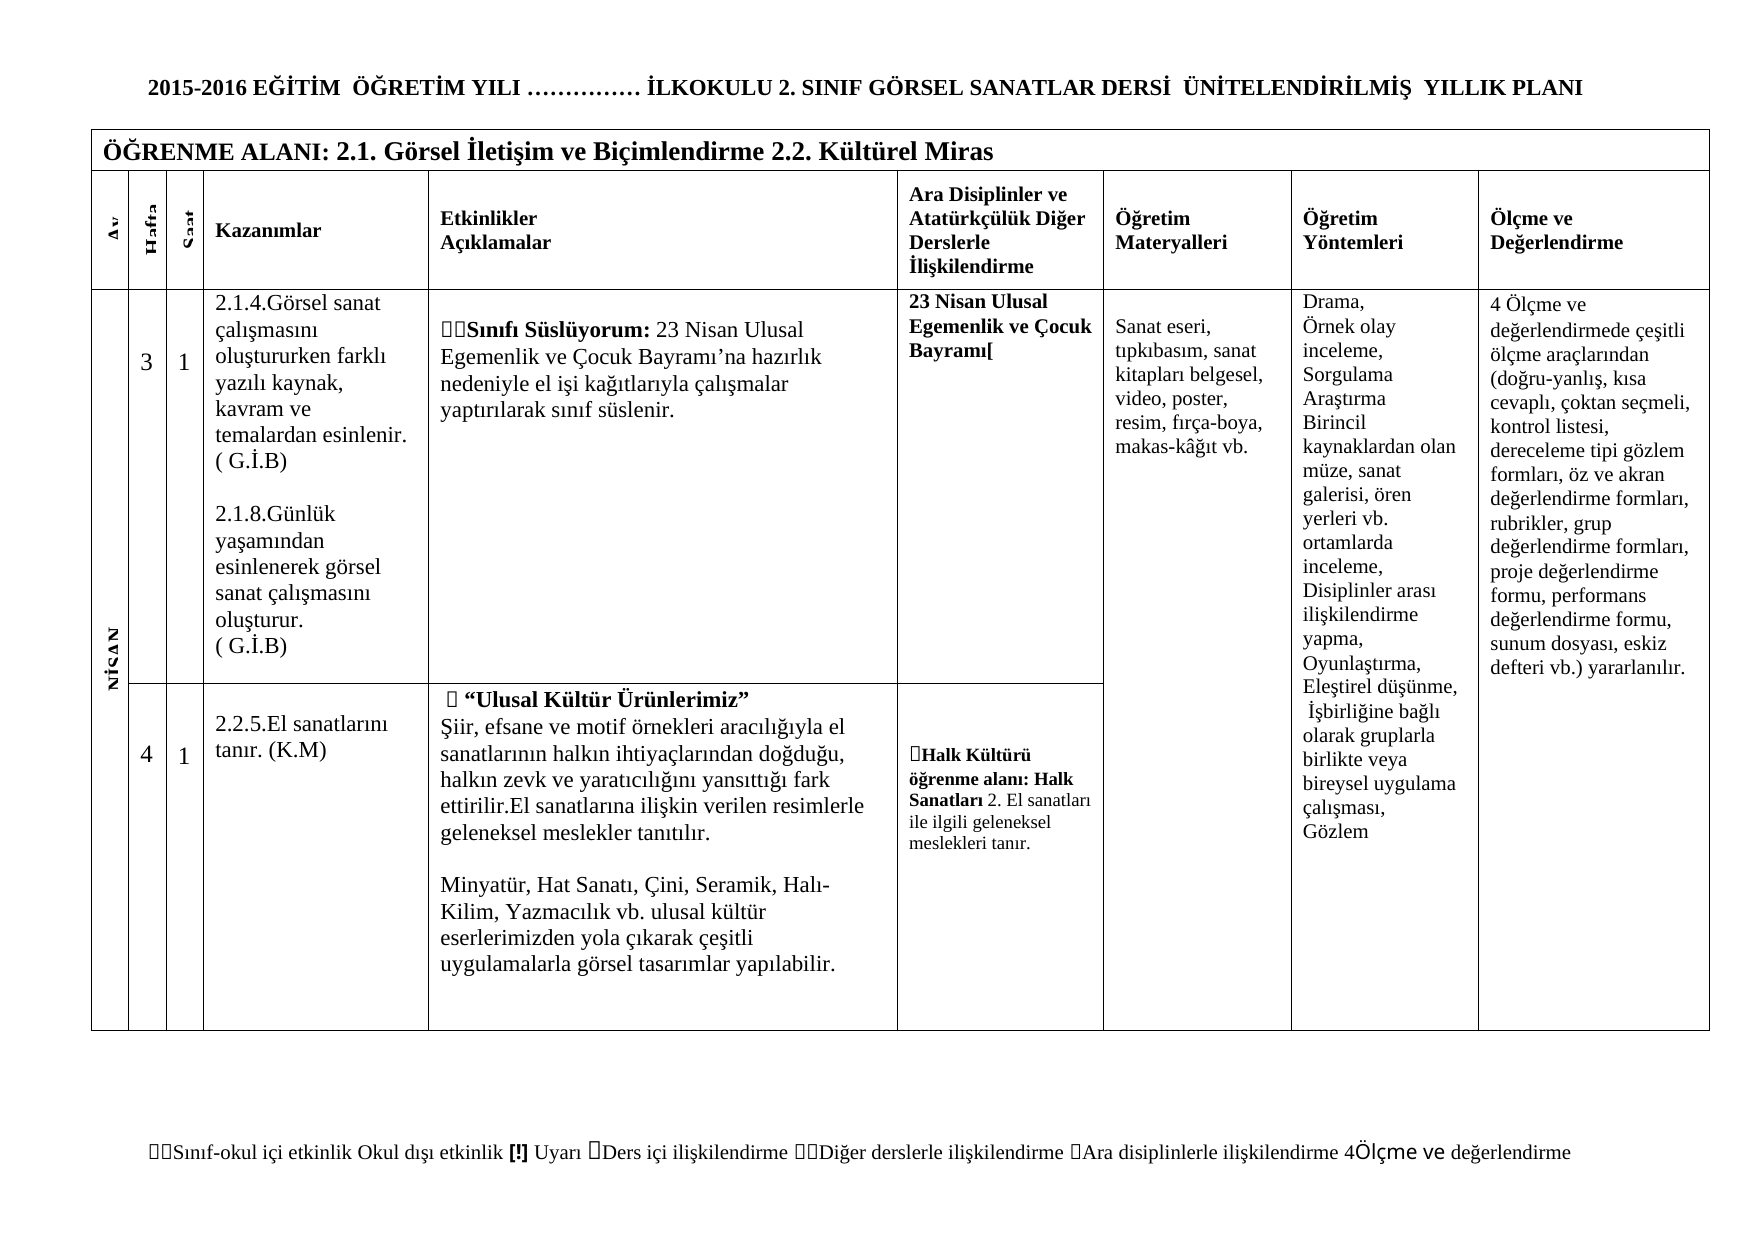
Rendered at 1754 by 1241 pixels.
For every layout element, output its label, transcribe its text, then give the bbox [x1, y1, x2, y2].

table_cell Hafta [129, 171, 166, 288]
table_cell Kazanımlar [204, 171, 428, 288]
table_cell Etkinlikler Açıklamalar [429, 171, 897, 288]
table_cell 3 [129, 290, 166, 682]
table_cell Ay [92, 171, 128, 288]
table_cell Saat [167, 171, 203, 288]
table_cell NİSAN [92, 290, 128, 1029]
table_cell Ara Disiplinler ve Atatürkçülük Diğer Derslerle İlişkilendirme [898, 171, 1103, 288]
table_cell 1 [167, 290, 203, 682]
table_cell Halk Kültürü öğrenme alanı: Halk Sanatları 2. El sanatları ile ilgili geleneksel meslekleri tanır. [898, 684, 1103, 1029]
table_cell 2.1.4.Görsel sanat çalışmasını oluştururken farklı yazılı kaynak, kavram ve temalardan esinlenir. ( G.İ.B) 2.1.8.Günlük yaşamından esinlenerek görsel sanat çalışmasını oluşturur. ( G.İ.B) [204, 290, 428, 682]
table_cell 23 Nisan Ulusal Egemenlik ve Çocuk Bayramı[ [898, 290, 1103, 682]
table_cell Sanat eseri, tıpkıbasım, sanat kitapları belgesel, video, poster, resim, fırça-boya, makas-kâğıt vb. [1104, 290, 1291, 1029]
table_cell 2.2.5.El sanatlarını tanır. (K.M) [204, 684, 428, 1029]
table_cell  “Ulusal Kültür Ürünlerimiz” Şiir, efsane ve motif örnekleri aracılığıyla el sanatlarının halkın ihtiyaçlarından doğduğu, halkın zevk ve yaratıcılığını yansıttığı fark ettirilir.El sanatlarına ilişkin verilen resimlerle geleneksel meslekler tanıtılır. Minyatür, Hat Sanatı, Çini, Seramik, Halı-Kilim, Yazmacılık vb. ulusal kültür eserlerimizden yola çıkarak çeşitli uygulamalarla görsel tasarımlar yapılabilir. [429, 684, 897, 1029]
table_cell Öğretim Yöntemleri [1292, 171, 1478, 288]
table_header ÖĞRENME ALANI: 2.1. Görsel İletişim ve Biçimlendirme 2.2. Kültürel Miras [92, 130, 1709, 170]
table_cell Sınıfı Süslüyorum: 23 Nisan Ulusal Egemenlik ve Çocuk Bayramı’na hazırlık nedeniyle el işi kağıtlarıyla çalışmalar yaptırılarak sınıf süslenir. [429, 290, 897, 682]
table_cell Öğretim Materyalleri [1104, 171, 1291, 288]
table_cell Ölçme ve Değerlendirme [1479, 171, 1709, 288]
table_cell 1 [167, 684, 203, 1029]
table_cell 4 [129, 684, 166, 1029]
